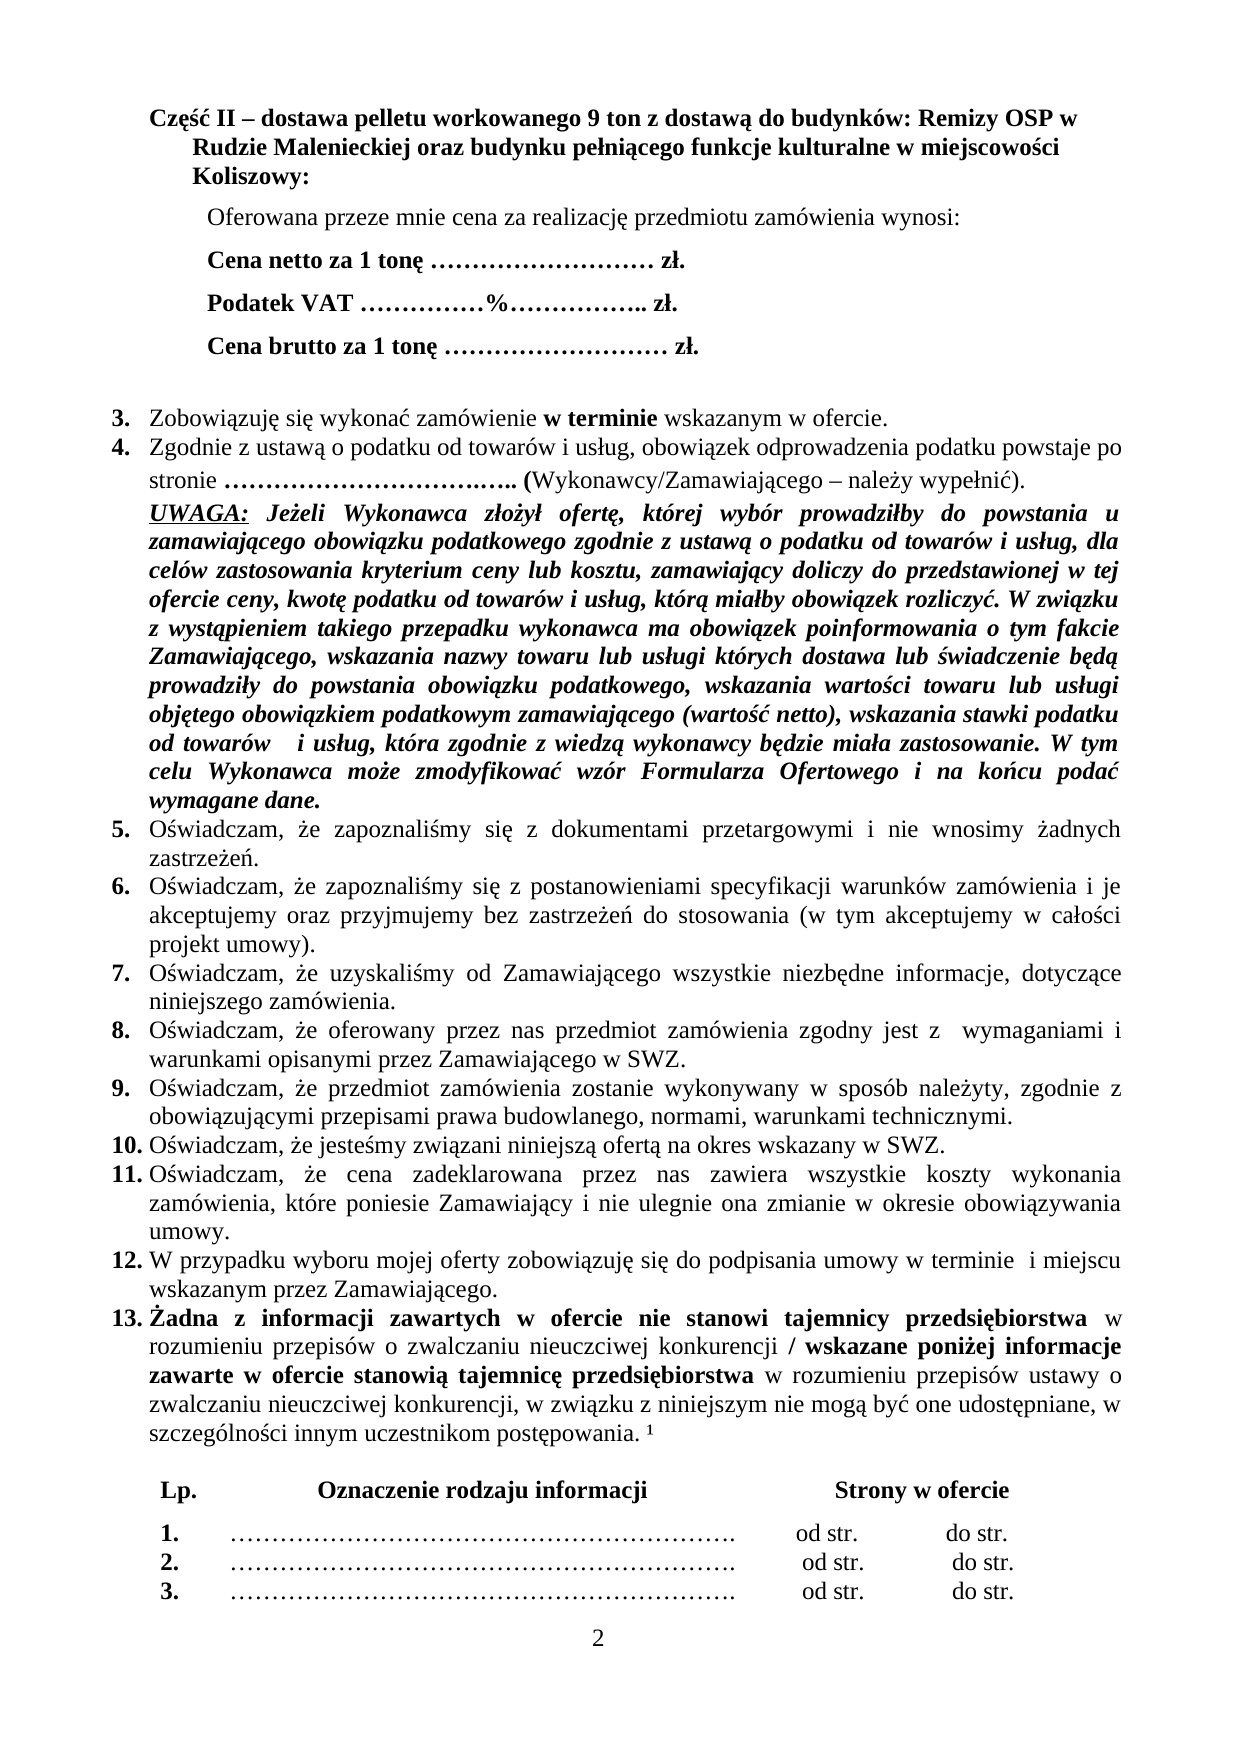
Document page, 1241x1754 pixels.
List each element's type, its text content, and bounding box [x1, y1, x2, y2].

table_header Oznaczenie rodzaju informacji [218, 1475, 747, 1518]
list Żadna z informacji zawartych w ofercie nie stanowi tajemnicy przedsiębiorstwa w rozumieniu przepisów o zwalczaniu nieuczciwej konkurencji / wskazane poniżej informacje zawarte w ofercie stanowią tajemnicę przedsiębiorstwa w rozumieniu przepisów ustawy o zwalczaniu nieuczciwej konkurencji, w związku z niniejszym nie mogą być one udostępniane, w szczególności innym uczestnikom postępowania. ¹ [111, 1303, 1122, 1446]
table_cell od str. do str. [747, 1576, 1097, 1604]
list Oświadczam, że przedmiot zamówienia zostanie wykonywany w sposób należyty, zgodnie z obowiązującymi przepisami prawa budowlanego, normami, warunkami technicznymi. [111, 1073, 1122, 1130]
table_header Lp. [149, 1475, 218, 1518]
table_cell ……………………………………………………. [218, 1547, 747, 1576]
list Część II – dostawa pelletu workowanego 9 ton z dostawą do budynków: Remizy OSP w Rudzie Malenieckiej oraz budynku pełniącego funkcje kulturalne w miejscowości Koliszowy: [149, 103, 1122, 190]
table_cell 2. [149, 1547, 218, 1576]
text Cena brutto za 1 tonę ……………………… zł. [207, 331, 1122, 360]
table_cell 1. [149, 1518, 218, 1547]
list Zobowiązuję się wykonać zamówienie w terminie wskazanym w ofercie. [111, 403, 1122, 432]
table_cell 3. [149, 1576, 218, 1604]
table_header Strony w ofercie [747, 1475, 1097, 1518]
list Oświadczam, że uzyskaliśmy od Zamawiającego wszystkie niezbędne informacje, dotyczące niniejszego zamówienia. [111, 958, 1122, 1015]
list Oświadczam, że jesteśmy związani niniejszą ofertą na okres wskazany w SWZ. [111, 1130, 1122, 1159]
list UWAGA: Jeżeli Wykonawca złożył ofertę, której wybór prowadziłby do powstania u zamawiającego obowiązku podatkowego zgodnie z ustawą o podatku od towarów i usług, dla celów zastosowania kryterium ceny lub kosztu, zamawiający doliczy do przedstawionej w tej ofercie ceny, kwotę podatku od towarów i usług, którą miałby obowiązek rozliczyć. W związku z wystąpieniem takiego przepadku wykonawca ma obowiązek poinformowania o tym fakcie Zamawiającego, wskazania nazwy towaru lub usługi których dostawa lub świadczenie będą prowadziły do powstania obowiązku podatkowego, wskazania wartości towaru lub usługi objętego obowiązkiem podatkowym zamawiającego (wartość netto), wskazania stawki podatku od towarów i usług, która zgodnie z wiedzą wykonawcy będzie miała zastosowanie. W tym celu Wykonawca może zmodyfikować wzór Formularza Ofertowego i na końcu podać wymagane dane. [149, 498, 1122, 814]
text Podatek VAT ……………%…………….. zł. [207, 288, 1122, 317]
list Zgodnie z ustawą o podatku od towarów i usług, obowiązek odprowadzenia podatku powstaje po stronie ………………………….….. (Wykonawcy/Zamawiającego – należy wypełnić). [111, 432, 1122, 493]
list Oświadczam, że oferowany przez nas przedmiot zamówienia zgodny jest z wymaganiami i warunkami opisanymi przez Zamawiającego w SWZ. [111, 1015, 1122, 1073]
text Cena netto za 1 tonę ……………………… zł. [207, 245, 1122, 273]
list Oświadczam, że cena zadeklarowana przez nas zawiera wszystkie koszty wykonania zamówienia, które poniesie Zamawiający i nie ulegnie ona zmianie w okresie obowiązywania umowy. [111, 1159, 1122, 1245]
list Oferowana przeze mnie cena za realizację przedmiotu zamówienia wynosi: [207, 202, 1122, 230]
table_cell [218, 1576, 747, 1604]
table_cell od str. do str. [747, 1547, 1097, 1576]
table_cell ……………………………………………………. [218, 1518, 747, 1547]
list W przypadku wyboru mojej oferty zobowiązuję się do podpisania umowy w terminie i miejscu wskazanym przez Zamawiającego. [111, 1245, 1122, 1303]
list Oświadczam, że zapoznaliśmy się z dokumentami przetargowymi i nie wnosimy żadnych zastrzeżeń. [111, 814, 1122, 871]
list Oświadczam, że zapoznaliśmy się z postanowieniami specyfikacji warunków zamówienia i je akceptujemy oraz przyjmujemy bez zastrzeżeń do stosowania (w tym akceptujemy w całości projekt umowy). [111, 871, 1122, 958]
table_cell od str. do str. [747, 1518, 1097, 1547]
